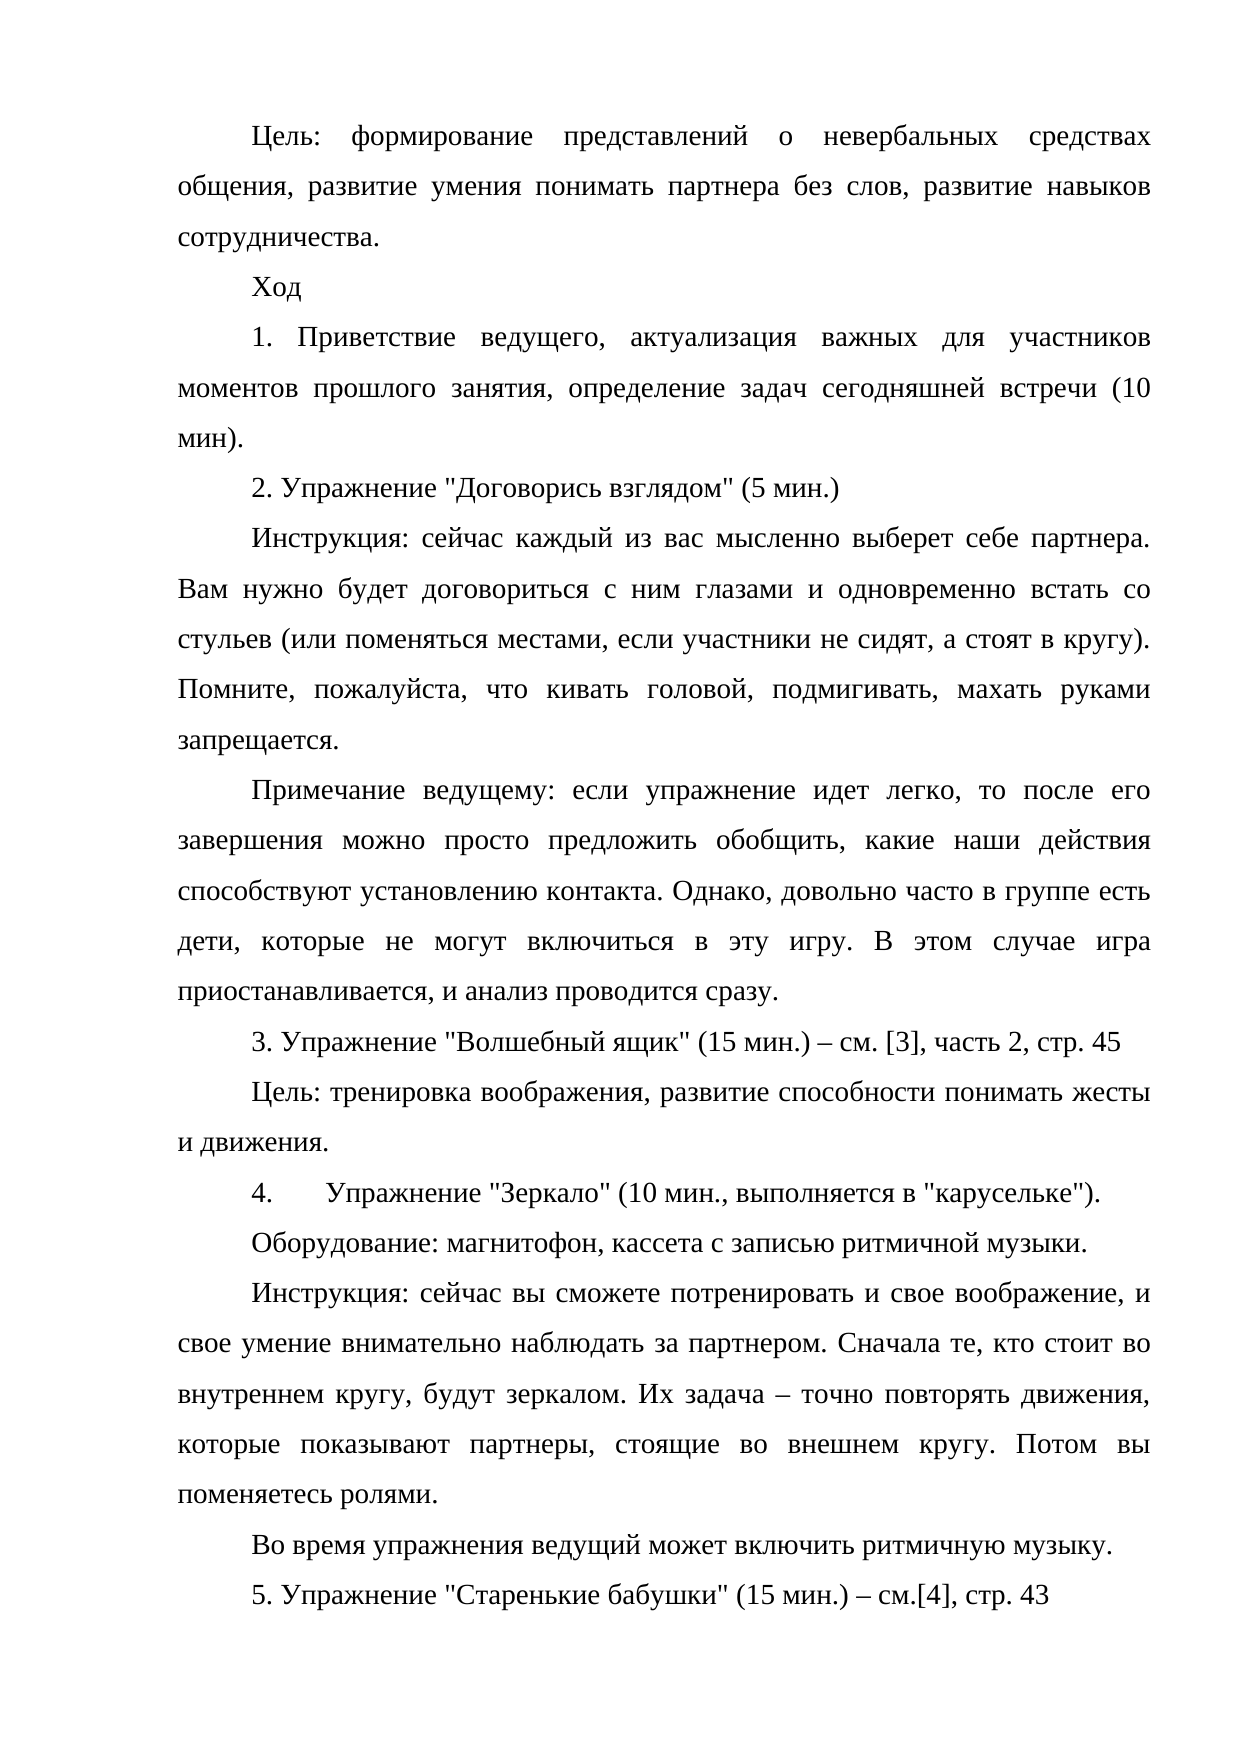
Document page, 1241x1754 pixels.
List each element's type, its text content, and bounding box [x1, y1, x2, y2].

text 1. Приветствие ведущего, актуализация важных для участников моментов прошлого занятия, определение задач сегодняшней встречи (10 мин). [177, 319, 1152, 453]
text Инструкция: сейчас вы сможете потренировать и свое воображение, и свое умение внимательно наблюдать за партнером. Сначала те, кто стоит во внутреннем кругу, будут зеркалом. Их задача – точно повторять движения, которые показывают партнеры, стоящие во внешнем кругу. Потом вы поменяетесь ролями. [177, 1275, 1152, 1510]
text 4. Упражнение "Зеркало" (10 мин., выполняется в "карусельке"). [177, 1175, 1152, 1208]
text Оборудование: магнитофон, кассета с записью ритмичной музыки. [177, 1225, 1152, 1258]
text Инструкция: сейчас каждый из вас мысленно выберет себе партнера. Вам нужно будет договориться с ним глазами и одновременно встать со стульев (или поменяться местами, если участники не сидят, а стоят в кругу). Помните, пожалуйста, что кивать головой, подмигивать, махать руками запрещается. [177, 521, 1152, 755]
text Во время упражнения ведущий может включить ритмичную музыку. [177, 1527, 1152, 1560]
text Примечание ведущему: если упражнение идет легко, то после его завершения можно просто предложить обобщить, какие наши действия способствуют установлению контакта. Однако, довольно часто в группе есть дети, которые не могут включиться в эту игру. В этом случае игра приостанавливается, и анализ проводится сразу. [177, 772, 1152, 1007]
text 3. Упражнение "Волшебный ящик" (15 мин.) – см. [3], часть 2, стр. 45 [177, 1024, 1152, 1057]
text Ход [177, 269, 1152, 303]
text Цель: формирование представлений о невербальных средствах общения, развитие умения понимать партнера без слов, развитие навыков сотрудничества. [177, 118, 1152, 252]
text 5. Упражнение "Старенькие бабушки" (15 мин.) – см.[4], стр. 43 [177, 1577, 1152, 1611]
text Цель: тренировка воображения, развитие способности понимать жесты и движения. [177, 1074, 1152, 1158]
text 2. Упражнение "Договорись взглядом" (5 мин.) [177, 470, 1152, 504]
